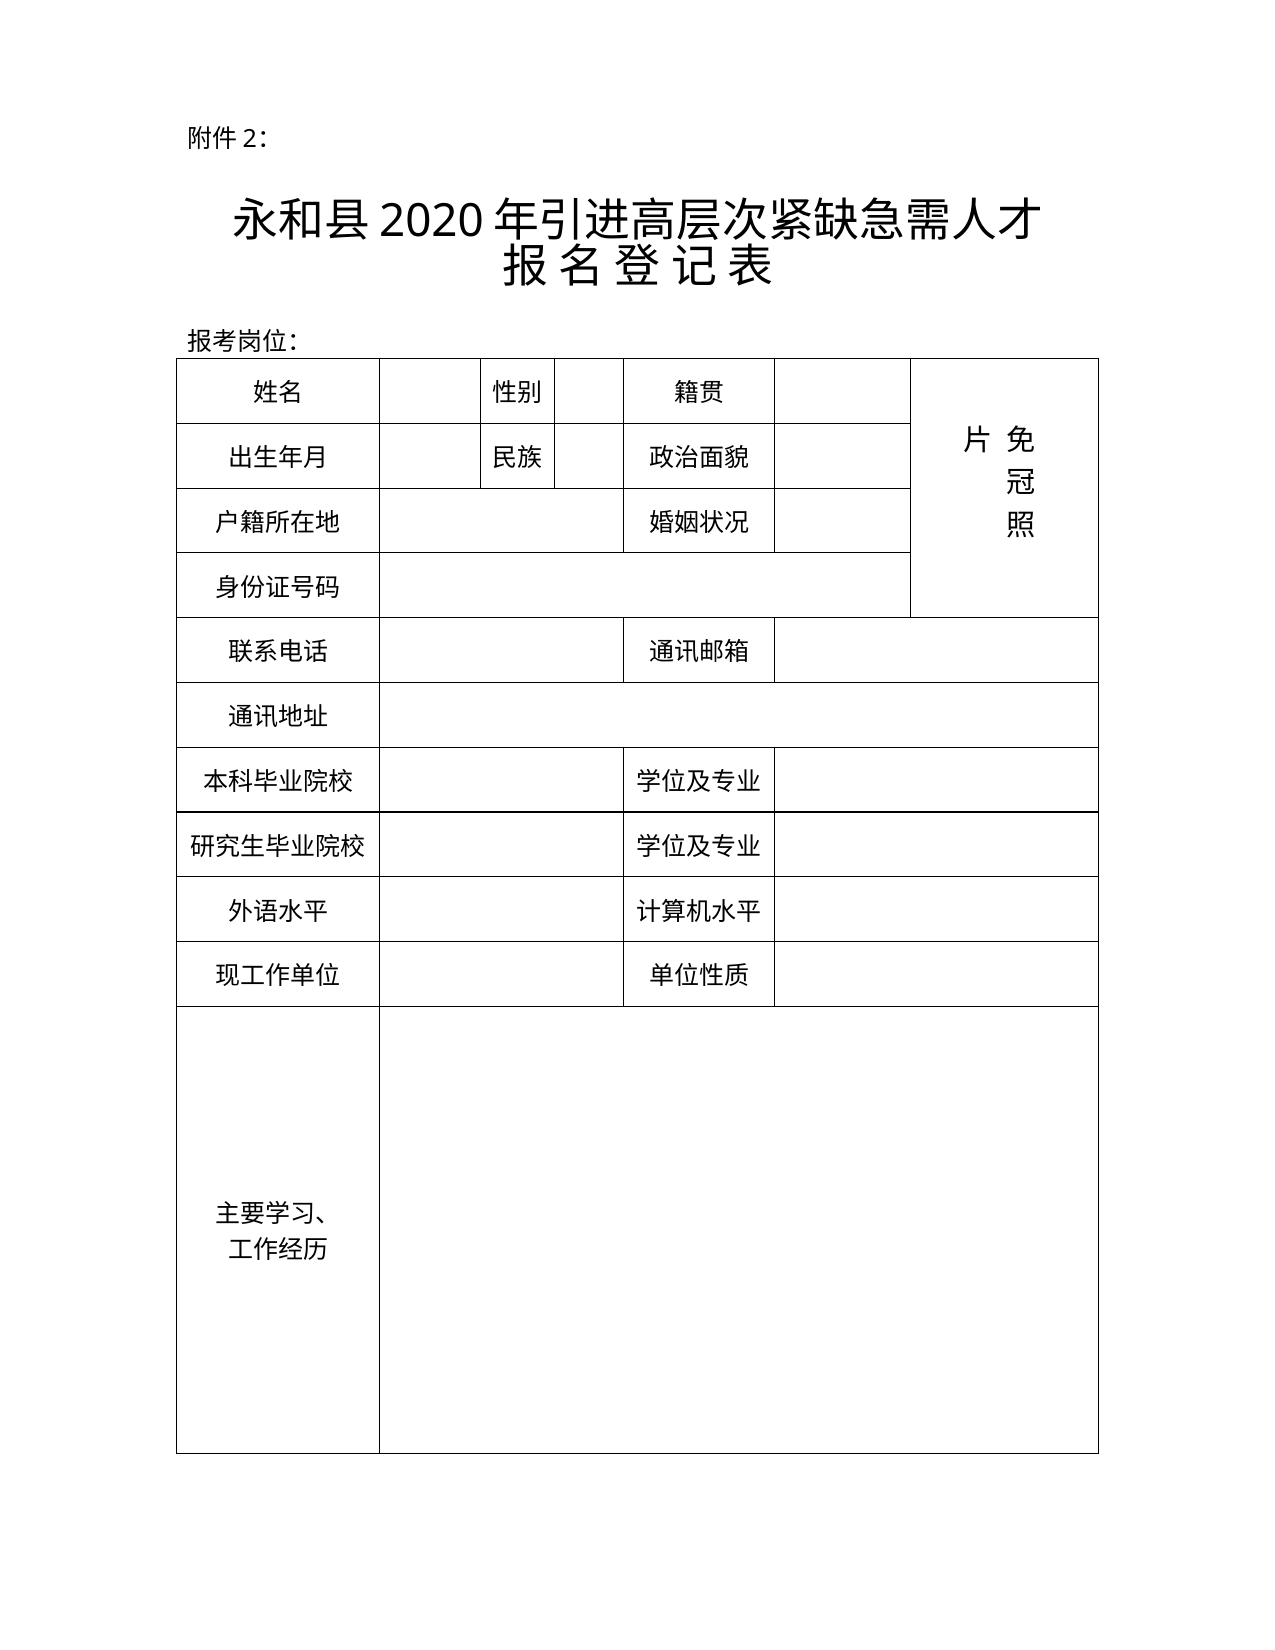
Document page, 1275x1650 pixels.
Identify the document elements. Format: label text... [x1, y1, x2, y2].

table_cell 外语水平 [177, 877, 379, 941]
table_cell [775, 424, 910, 487]
table_cell [380, 813, 623, 876]
table_header 性别 [481, 359, 554, 423]
table_cell [380, 748, 623, 811]
table_cell [380, 1007, 1098, 1453]
table_cell 计算机水平 [624, 877, 774, 941]
table_cell 通讯邮箱 [624, 618, 774, 682]
table_cell [380, 424, 480, 487]
table_cell [775, 618, 1098, 682]
table_cell 学位及专业 [624, 813, 774, 876]
table_cell [775, 813, 1098, 876]
table_cell 身份证号码 [177, 553, 379, 617]
text 永和县2020年引进高层次紧缺急需人才 [187, 200, 1087, 246]
table_header 籍贯 [624, 359, 774, 423]
table_cell [775, 877, 1098, 941]
table_cell 主要学习、 工作经历 [177, 1007, 379, 1453]
table_cell 户籍所在地 [177, 489, 379, 552]
table_cell 单位性质 [624, 942, 774, 1006]
table_cell 婚姻状况 [624, 489, 774, 552]
table_header [911, 359, 1098, 617]
table_cell 本科毕业院校 [177, 748, 379, 811]
table_cell 出生年月 [177, 424, 379, 487]
table_cell [775, 748, 1098, 811]
table_cell [380, 489, 623, 552]
table_cell [775, 489, 910, 552]
table_header [555, 359, 623, 423]
table_cell 联系电话 [177, 618, 379, 682]
table_header 姓名 [177, 359, 379, 423]
table_header [775, 359, 910, 423]
table_header [380, 359, 480, 423]
text 报考岗位： [187, 322, 1087, 358]
table_cell [380, 942, 623, 1006]
table_cell 民族 [481, 424, 554, 487]
table_cell 政治面貌 [624, 424, 774, 487]
text 报 名 登 记 表 [187, 246, 1087, 292]
table_cell [380, 877, 623, 941]
table_cell 研究生毕业院校 [177, 813, 379, 876]
table_cell [380, 553, 910, 617]
table_cell 通讯地址 [177, 683, 379, 747]
text 附件2： [187, 118, 1087, 154]
table_cell [555, 424, 623, 487]
table_cell [380, 618, 623, 682]
table_cell 学位及专业 [624, 748, 774, 811]
table_cell 现工作单位 [177, 942, 379, 1006]
table_cell [775, 942, 1098, 1006]
table_cell [380, 683, 1098, 747]
